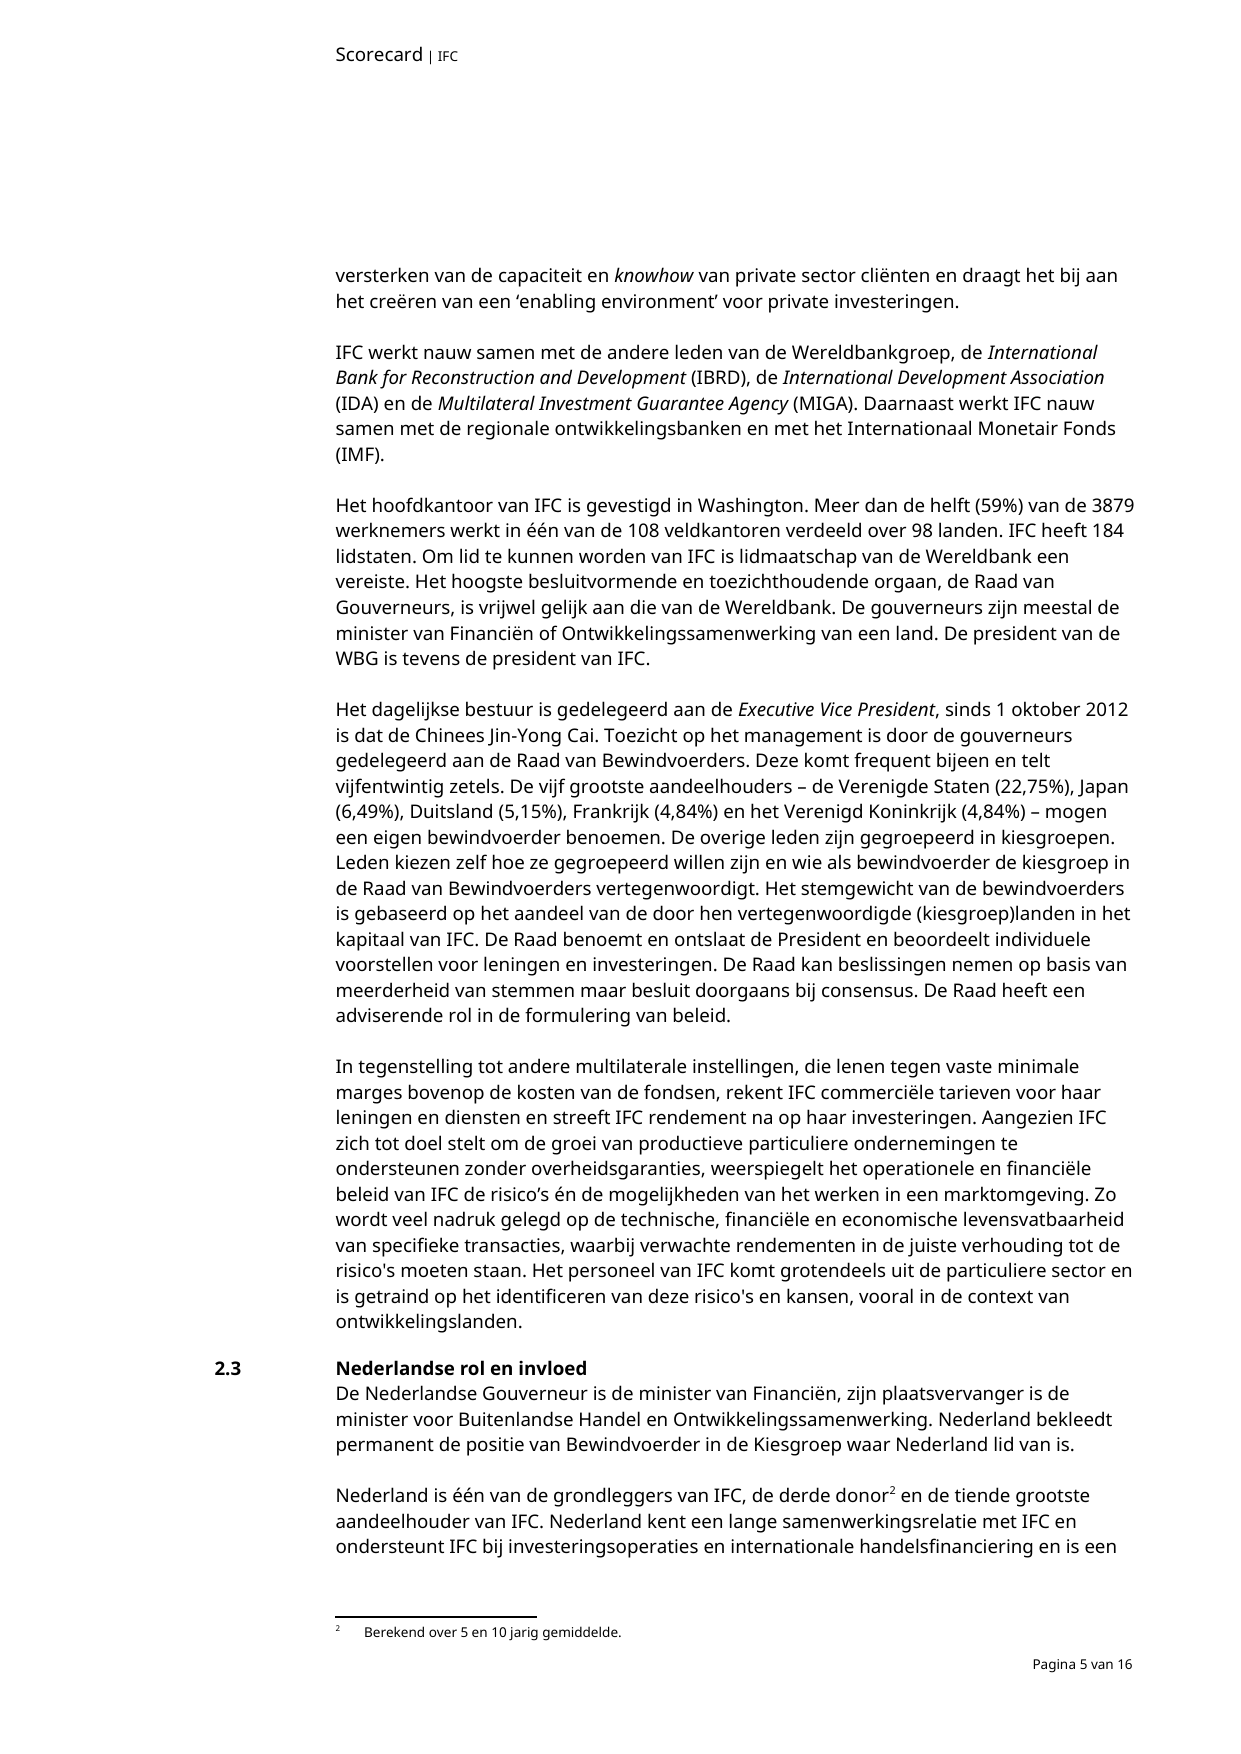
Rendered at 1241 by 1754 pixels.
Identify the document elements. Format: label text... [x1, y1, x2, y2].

text Het dagelijkse bestuur is gedelegeerd aan de Executive Vice President, sinds 1 oktober 2012 is dat de Chinees Jin-Yong Cai. Toezicht op het management is door de gouverneurs gedelegeerd aan de Raad van Bewindvoerders. Deze komt frequent bijeen en telt vijfentwintig zetels. De vijf grootste aandeelhouders – de Verenigde Staten (22,75%), Japan (6,49%), Duitsland (5,15%), Frankrijk (4,84%) en het Verenigd Koninkrijk (4,84%) – mogen een eigen bewindvoerder benoemen. De overige leden zijn gegroepeerd in kiesgroepen. Leden kiezen zelf hoe ze gegroepeerd willen zijn en wie als bewindvoerder de kiesgroep in de Raad van Bewindvoerders vertegenwoordigt. Het stemgewicht van de bewindvoerders is gebaseerd op het aandeel van de door hen vertegenwoordigde (kiesgroep)landen in het kapitaal van IFC. De Raad benoemt en ontslaat de President en beoordeelt individuele voorstellen voor leningen en investeringen. De Raad kan beslissingen nemen op basis van meerderheid van stemmen maar besluit doorgaans bij consensus. De Raad heeft een adviserende rol in de formulering van beleid. [335, 696, 1140, 1028]
text In tegenstelling tot andere multilaterale instellingen, die lenen tegen vaste minimale marges bovenop de kosten van de fondsen, rekent IFC commerciële tarieven voor haar leningen en diensten en streeft IFC rendement na op haar investeringen. Aangezien IFC zich tot doel stelt om de groei van productieve particuliere ondernemingen te ondersteunen zonder overheidsgaranties, weerspiegelt het operationele en financiële beleid van IFC de risico’s én de mogelijkheden van het werken in een marktomgeving. Zo wordt veel nadruk gelegd op de technische, financiële en economische levensvatbaarheid van specifieke transacties, waarbij verwachte rendementen in de juiste verhouding tot de risico's moeten staan. Het personeel van IFC komt grotendeels uit de particuliere sector en is getraind op het identificeren van deze risico's en kansen, vooral in de context van ontwikkelingslanden. [335, 1054, 1140, 1334]
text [335, 1483, 1140, 1559]
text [335, 262, 1140, 313]
text De Nederlandse Gouverneur is de minister van Financiën, zijn plaatsvervanger is de minister voor Buitenlandse Handel en Ontwikkelingssamenwerking. Nederland bekleedt permanent de positie van Bewindvoerder in de Kiesgroep waar Nederland lid van is. [335, 1381, 1140, 1457]
text IFC werkt nauw samen met de andere leden van de Wereldbankgroep, de International Bank for Reconstruction and Development (IBRD), de International Development Association (IDA) en de Multilateral Investment Guarantee Agency (MIGA). Daarnaast werkt IFC nauw samen met de regionale ontwikkelingsbanken en met het Internationaal Monetair Fonds (IMF). [335, 339, 1140, 467]
text Het hoofdkantoor van IFC is gevestigd in Washington. Meer dan de helft (59%) van de 3879 werknemers werkt in één van de 108 veldkantoren verdeeld over 98 landen. IFC heeft 184 lidstaten. Om lid te kunnen worden van IFC is lidmaatschap van de Wereldbank een vereiste. Het hoogste besluitvormende en toezichthoudende orgaan, de Raad van Gouverneurs, is vrijwel gelijk aan die van de Wereldbank. De gouverneurs zijn meestal de minister van Financiën of Ontwikkelingssamenwerking van een land. De president van de WBG is tevens de president van IFC. [335, 492, 1140, 671]
subtitle 2.3 Nederlandse rol en invloed [214, 1355, 1140, 1381]
